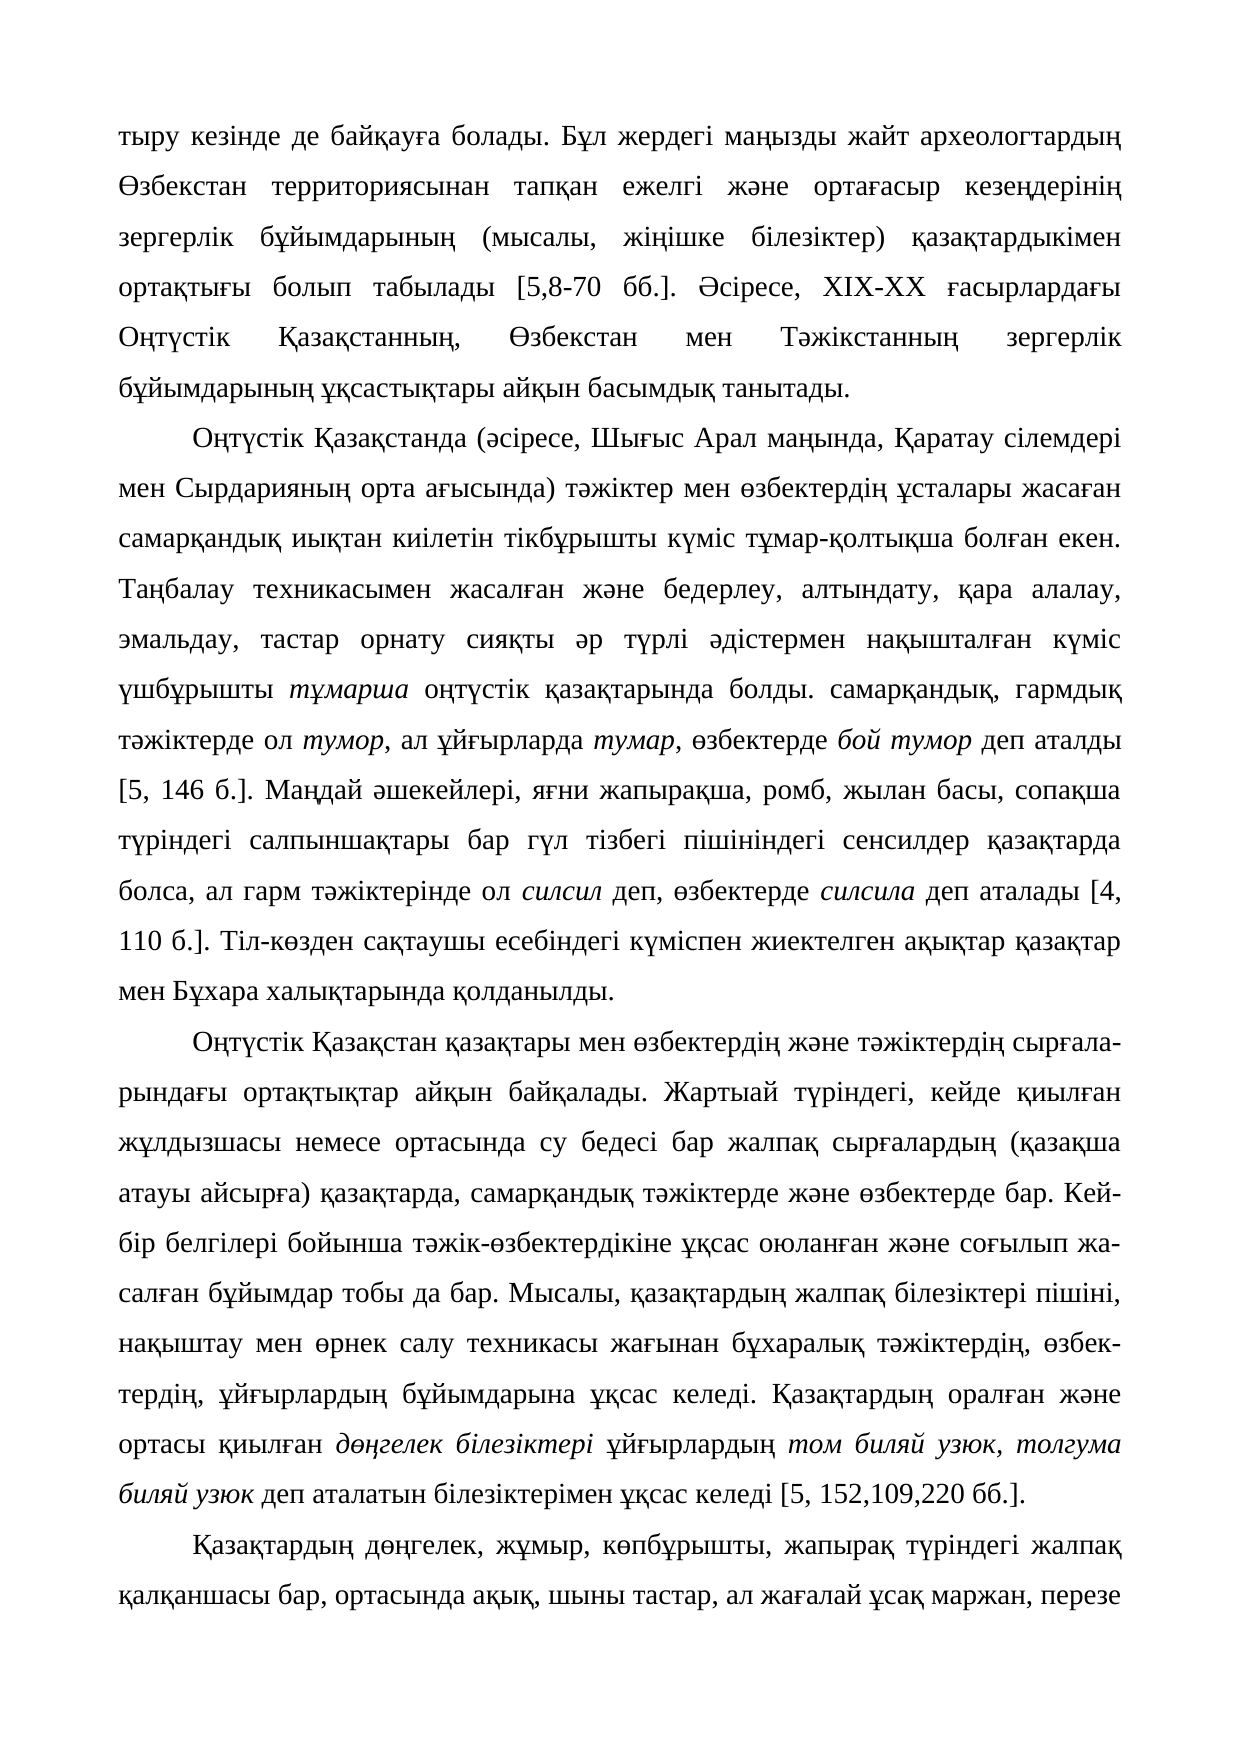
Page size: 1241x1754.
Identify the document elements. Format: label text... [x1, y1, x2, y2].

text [118, 118, 1122, 403]
text Оңтүстік Қазақстан қазақтары мен өзбектердің және тәжіктердің сырғала-рындағы ортақтықтар айқын байқалады. Жартыай түріндегі, кейде қиылған жұлдызшасы немесе ортасында су бедесі бар жалпақ сырғалардың (қазақша атауы айсырға) қазақтарда, самарқандық тәжіктерде және өзбектерде бар. Кей-бір белгілері бойынша тәжік-өзбектердікіне ұқсас оюланған және соғылып жа-салған бұйымдар тобы да бар. Мысалы, қазақтардың жалпақ білезіктері пішіні, нақыштау мен өрнек салу техникасы жағынан бұхаралық тәжіктердің, өзбек-тердің, ұйғырлардың бұйымдарына ұқсас келеді. Қазақтардың оралған және ортасы қиылған дөңгелек білезіктері ұйғырлардың том биляй узюк, толгума биляй узюк деп аталатын білезіктерімен ұқсас келеді [5, 152,109,220 бб.]. [118, 1024, 1122, 1510]
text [118, 1527, 1122, 1611]
text Оңтүстік Қазақстанда (әсіресе, Шығыс Арал маңында, Қаратау сілемдері мен Сырдарияның орта ағысында) тәжіктер мен өзбектердің ұсталары жасаған самарқандық иықтан киілетін тікбұрышты күміс тұмар-қолтықша болған екен. Таңбалау техникасымен жасалған және бедерлеу, алтындату, қара алалау, эмальдау, тастар орнату сияқты әр түрлі әдістермен нақышталған күміс үшбұрышты тұмарша оңтүстік қазақтарында болды. самарқандық, гармдық тәжіктерде ол тумор, ал ұйғырларда тумар, өзбектерде бой тумор деп аталды [5, 146 б.]. Маңдай әшекейлері, яғни жапырақша, ромб, жылан басы, сопақша түріндегі салпыншақтары бар гүл тізбегі пішініндегі сенсилдер қазақтарда болса, ал гарм тәжіктерінде ол силсил деп, өзбектерде силсила деп аталады [4, 110 б.]. Тіл-көзден сақтаушы есебіндегі күміспен жиектелген ақықтар қазақтар мен Бұхара халықтарында қолданылды. [118, 420, 1122, 1007]
